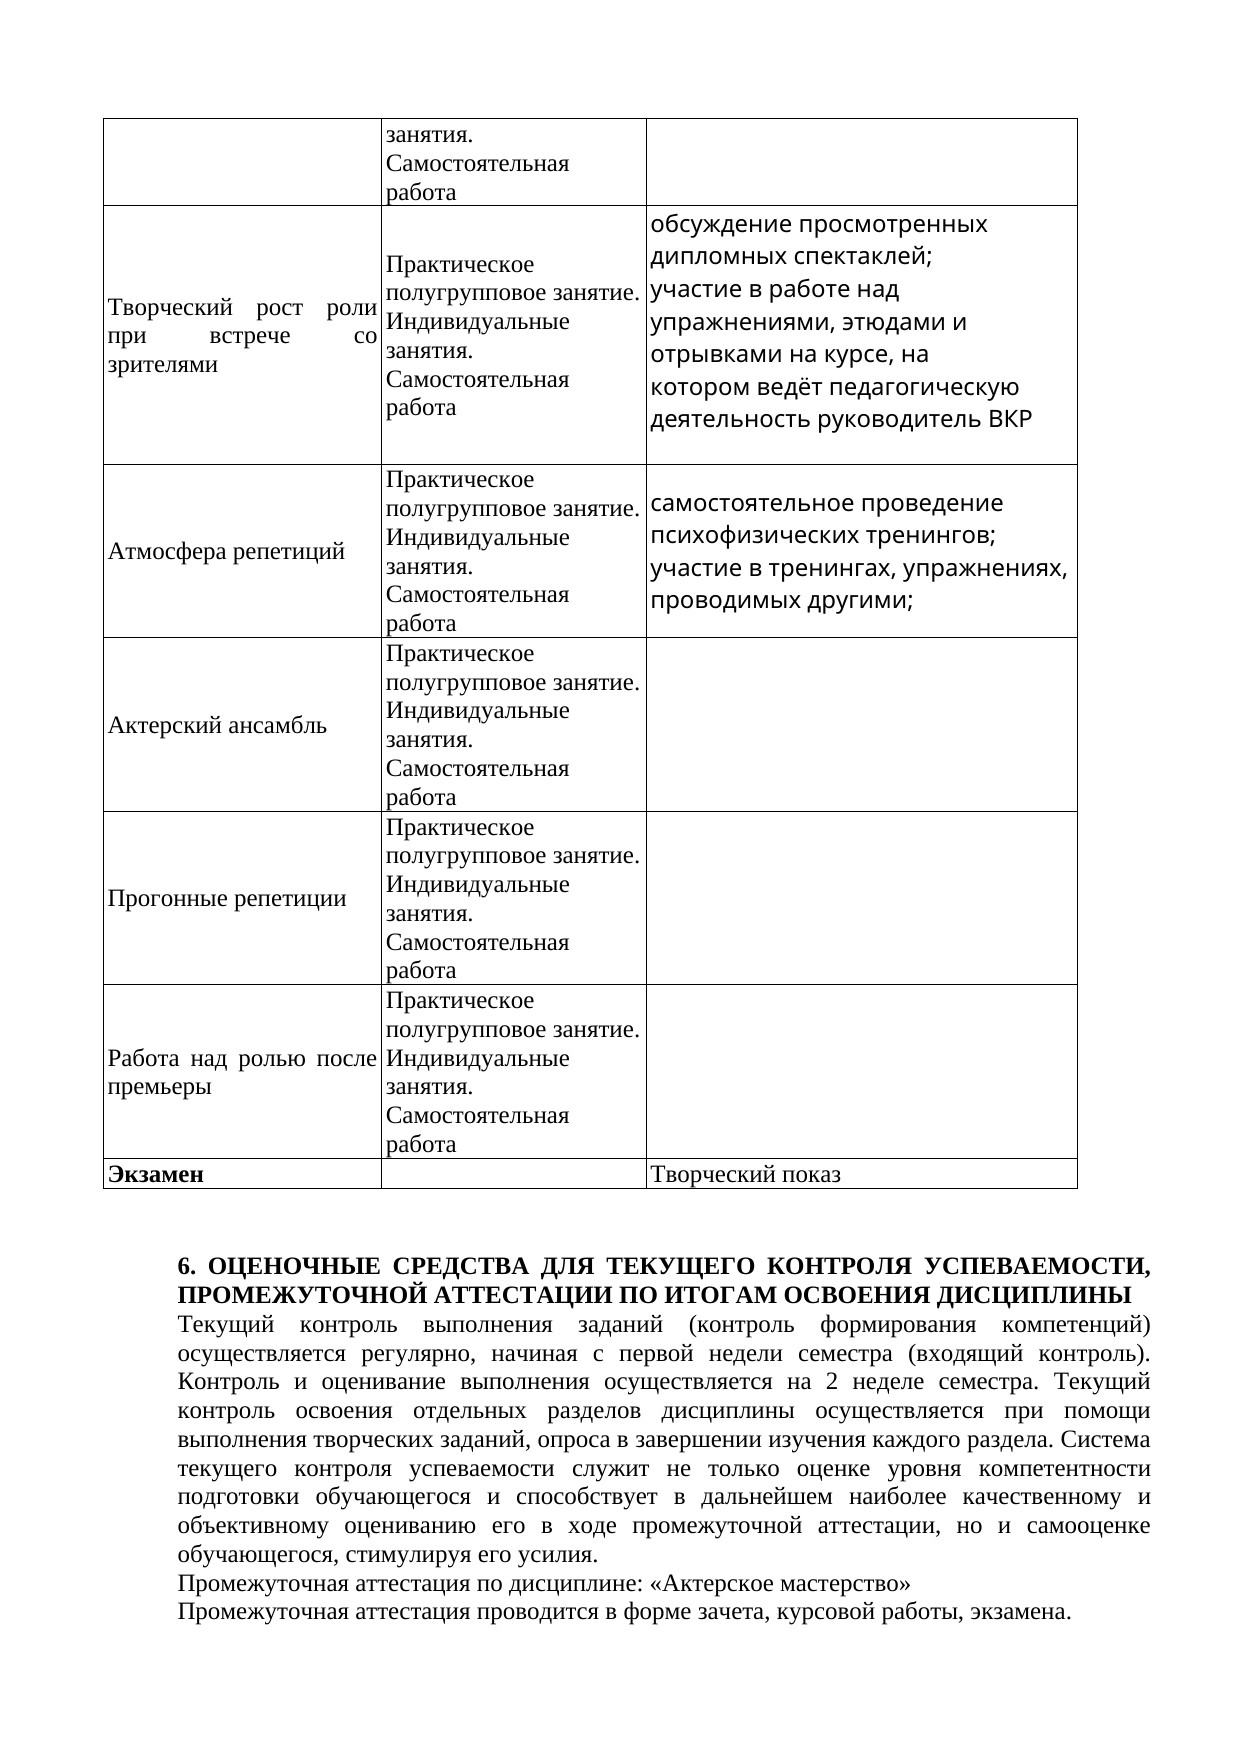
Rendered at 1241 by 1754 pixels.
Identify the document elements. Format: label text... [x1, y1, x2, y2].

text Промежуточная аттестация по дисциплине: «Актерское мастерство» [177, 1568, 1152, 1596]
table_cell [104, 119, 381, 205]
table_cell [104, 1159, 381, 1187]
text 6. ОЦЕНОЧНЫЕ СРЕДСТВА ДЛЯ ТЕКУЩЕГО КОНТРОЛЯ УСПЕВАЕМОСТИ, ПРОМЕЖУТОЧНОЙ АТТЕСТАЦИИ ПО ИТОГАМ ОСВОЕНИЯ ДИСЦИПЛИНЫ [177, 1251, 1152, 1309]
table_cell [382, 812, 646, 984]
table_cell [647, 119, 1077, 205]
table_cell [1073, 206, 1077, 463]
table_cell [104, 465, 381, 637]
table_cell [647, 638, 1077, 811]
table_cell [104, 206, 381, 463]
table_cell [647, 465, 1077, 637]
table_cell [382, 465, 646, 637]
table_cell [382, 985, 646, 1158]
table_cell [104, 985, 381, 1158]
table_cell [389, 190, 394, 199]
text Промежуточная аттестация проводится в форме зачета, курсовой работы, экзамена. [177, 1596, 1152, 1625]
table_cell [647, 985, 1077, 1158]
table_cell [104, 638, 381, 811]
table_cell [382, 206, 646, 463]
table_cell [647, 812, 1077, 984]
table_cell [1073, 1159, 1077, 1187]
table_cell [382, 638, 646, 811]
text Текущий контроль выполнения заданий (контроль формирования компетенций) осуществляется регулярно, начиная с первой недели семестра (входящий контроль). Контроль и оценивание выполнения осуществляется на 2 неделе семестра. Текущий контроль освоения отдельных разделов дисциплины осуществляется при помощи выполнения творческих заданий, опроса в завершении изучения каждого раздела. Система текущего контроля успеваемости служит не только оценке уровня компетентности подготовки обучающегося и способствует в дальнейшем наиболее качественному и объективному оцениванию его в ходе промежуточной аттестации, но и самооценке обучающегося, стимулируя его усилия. [177, 1309, 1152, 1568]
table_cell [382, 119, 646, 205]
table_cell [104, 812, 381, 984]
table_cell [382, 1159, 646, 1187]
